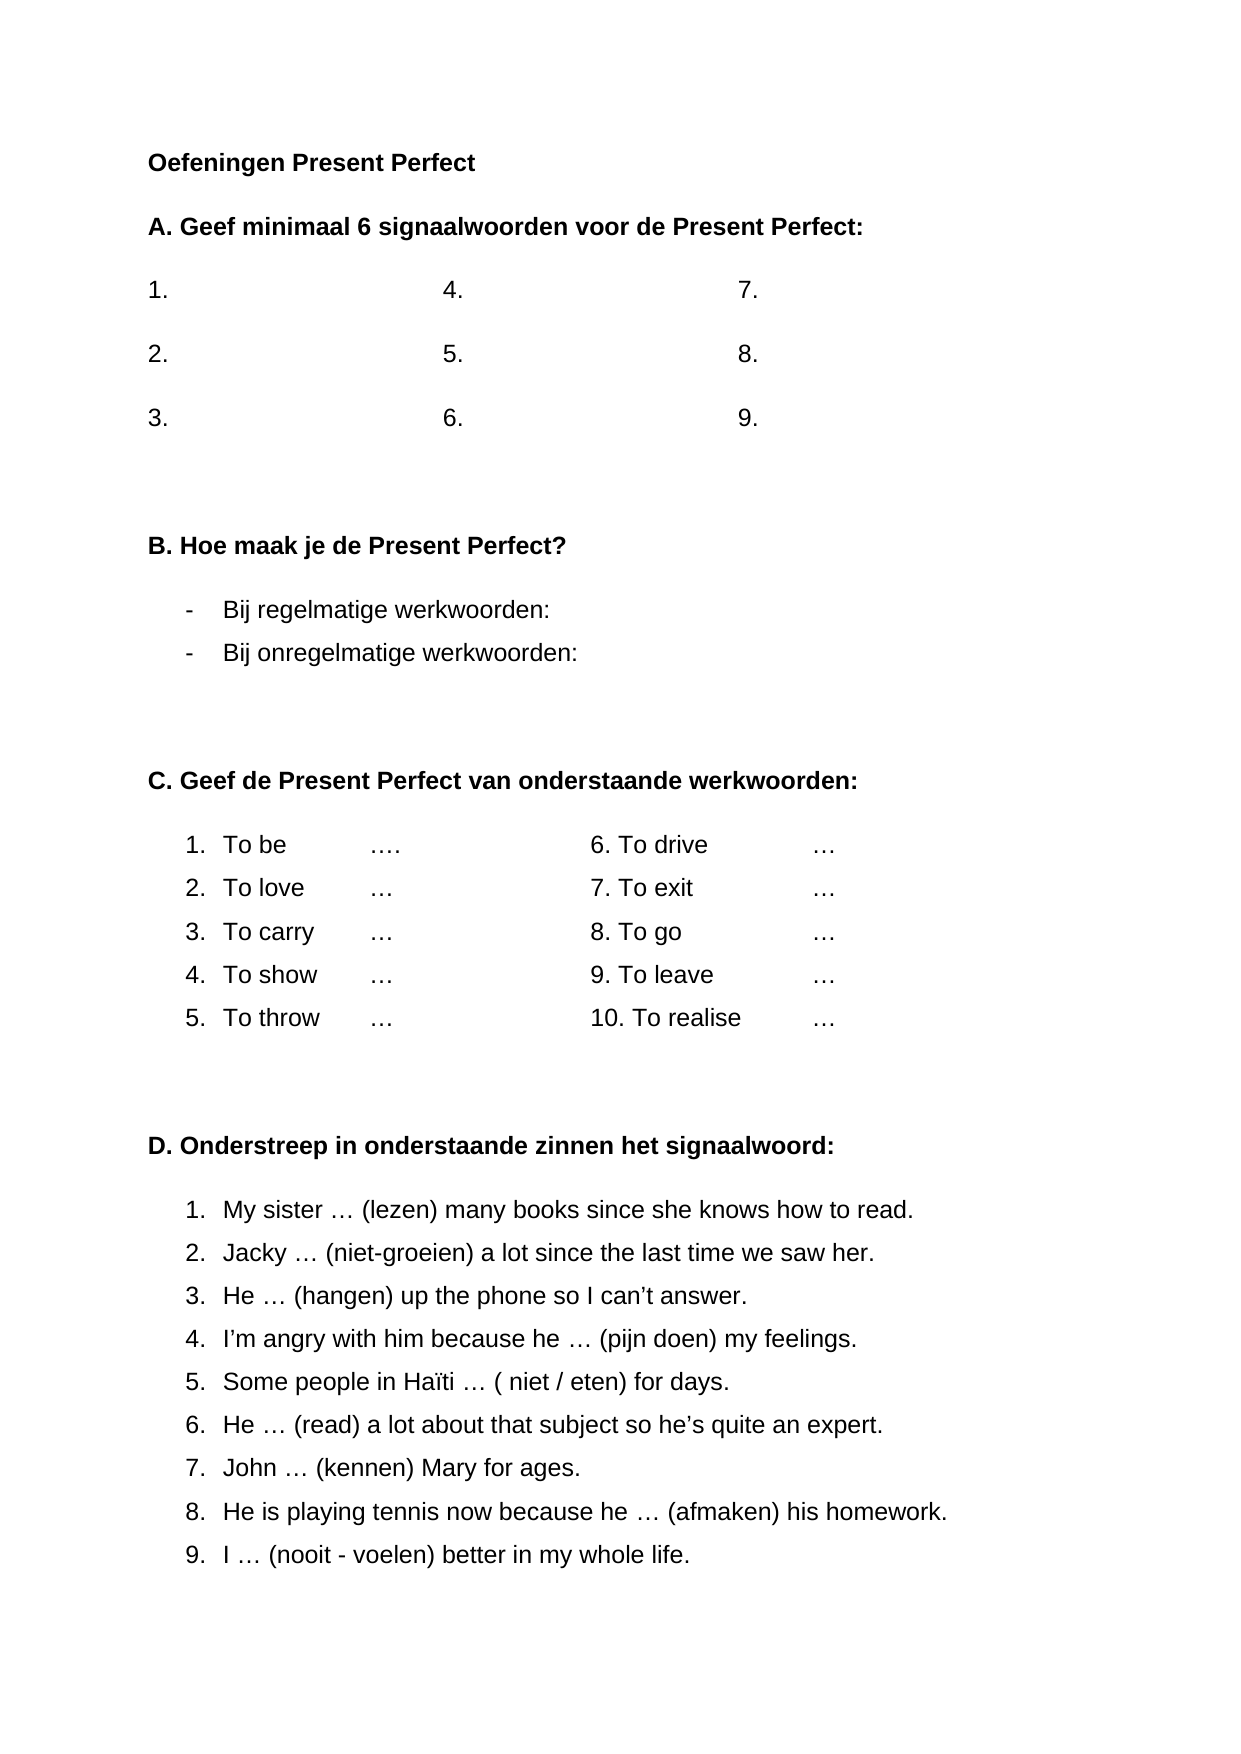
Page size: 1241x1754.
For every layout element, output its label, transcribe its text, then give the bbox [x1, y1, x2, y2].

list Some people in Haïti … ( niet / eten) for days. [185, 1367, 1093, 1396]
list I … (nooit - voelen) better in my whole life. [185, 1540, 1093, 1568]
list Jacky … (niet-groeien) a lot since the last time we saw her. [185, 1238, 1093, 1267]
list He is playing tennis now because he … (afmaken) his homework. [185, 1497, 1093, 1525]
text A. Geef minimaal 6 signaalwoorden voor de Present Perfect: [148, 212, 1093, 240]
list He … (read) a lot about that subject so he’s quite an expert. [185, 1410, 1093, 1439]
text 3. 6. 9. [148, 403, 1093, 432]
text 2. 5. 8. [148, 339, 1093, 368]
list To throw … 10. To realise … [185, 1003, 1093, 1032]
list To show … 9. To leave … [185, 960, 1093, 988]
list He … (hangen) up the phone so I can’t answer. [185, 1281, 1093, 1310]
list Bij onregelmatige werkwoorden: [185, 638, 1093, 667]
list To love … 7. To exit … [185, 873, 1093, 902]
text B. Hoe maak je de Present Perfect? [148, 531, 1093, 560]
list I’m angry with him because he … (pijn doen) my feelings. [185, 1324, 1093, 1353]
list To be …. 6. To drive … [185, 830, 1093, 859]
text Oefeningen Present Perfect [148, 148, 1093, 176]
list John … (kennen) Mary for ages. [185, 1453, 1093, 1482]
list To carry … 8. To go … [185, 917, 1093, 945]
list Bij regelmatige werkwoorden: [185, 595, 1093, 624]
text D. Onderstreep in onderstaande zinnen het signaalwoord: [148, 1131, 1093, 1159]
text 1. 4. 7. [148, 276, 1093, 304]
list My sister … (lezen) many books since she knows how to read. [185, 1195, 1093, 1223]
text C. Geef de Present Perfect van onderstaande werkwoorden: [148, 766, 1093, 795]
